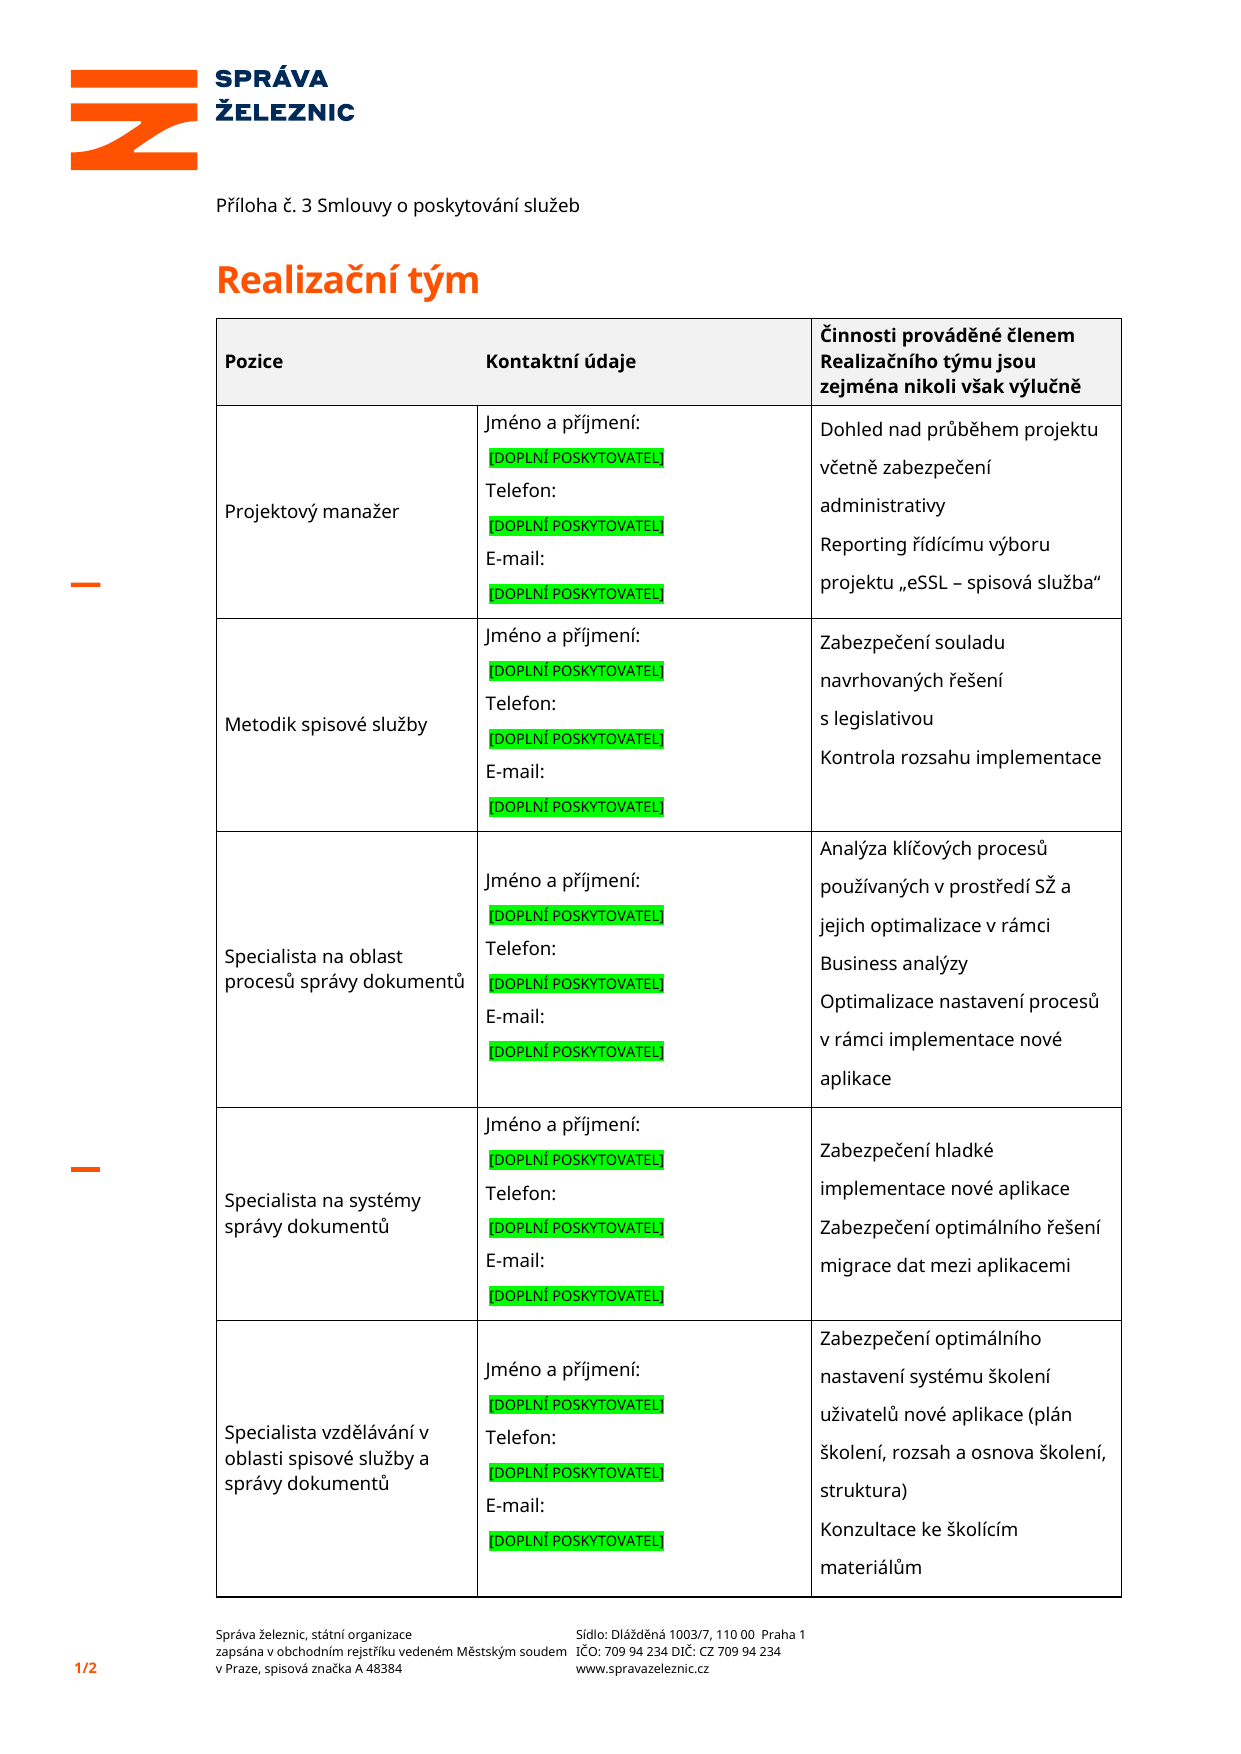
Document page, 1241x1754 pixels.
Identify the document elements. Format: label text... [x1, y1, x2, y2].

table_cell Jméno a příjmení: [DOPLNÍ POSKYTOVATEL] Telefon: [DOPLNÍ POSKYTOVATEL] E-mail: [DOPLNÍ POSKYTOVATEL] [478, 832, 811, 1107]
text Příloha č. 3 Smlouvy o poskytování služeb [216, 192, 1122, 218]
table_header Kontaktní údaje [477, 319, 811, 405]
table_cell Jméno a příjmení: [DOPLNÍ POSKYTOVATEL] Telefon: [DOPLNÍ POSKYTOVATEL] E-mail: [DOPLNÍ POSKYTOVATEL] [478, 1321, 811, 1596]
table_cell Jméno a příjmení: [DOPLNÍ POSKYTOVATEL] Telefon: [DOPLNÍ POSKYTOVATEL] E-mail: [DOPLNÍ POSKYTOVATEL] [478, 1108, 811, 1320]
table_cell Projektový manažer [217, 406, 477, 618]
table_cell Specialista vzdělávání v oblasti spisové služby a správy dokumentů [217, 1321, 477, 1596]
table_cell Analýza klíčových procesů používaných v prostředí SŽ a jejich optimalizace v rámci Business analýzy Optimalizace nastavení procesů v rámci implementace nové aplikace [812, 832, 1121, 1107]
table_cell Specialista na systémy správy dokumentů [217, 1108, 477, 1320]
table_cell Jméno a příjmení: [DOPLNÍ POSKYTOVATEL] Telefon: [DOPLNÍ POSKYTOVATEL] E-mail: [DOPLNÍ POSKYTOVATEL] [478, 619, 811, 831]
table_cell Zabezpečení souladu navrhovaných řešení s legislativou Kontrola rozsahu implementace [812, 619, 1121, 831]
table_cell Dohled nad průběhem projektu včetně zabezpečení administrativy Reporting řídícímu výboru projektu „eSSL – spisová služba“ [812, 406, 1121, 618]
table_cell Zabezpečení optimálního nastavení systému školení uživatelů nové aplikace (plán školení, rozsah a osnova školení, struktura) Konzultace ke školícím materiálům [812, 1321, 1121, 1596]
table_cell Jméno a příjmení: [DOPLNÍ POSKYTOVATEL] Telefon: [DOPLNÍ POSKYTOVATEL] E-mail: [DOPLNÍ POSKYTOVATEL] [478, 406, 811, 618]
subtitle Realizační tým [216, 253, 1122, 304]
table_header Pozice [217, 319, 477, 405]
table_cell Zabezpečení hladké implementace nové aplikace Zabezpečení optimálního řešení migrace dat mezi aplikacemi [812, 1108, 1121, 1320]
table_cell Specialista na oblast procesů správy dokumentů [217, 832, 477, 1107]
table_cell Metodik spisové služby [217, 619, 477, 831]
table_header Činnosti prováděné členem Realizačního týmu jsou zejména nikoli však výlučně [812, 319, 1121, 405]
